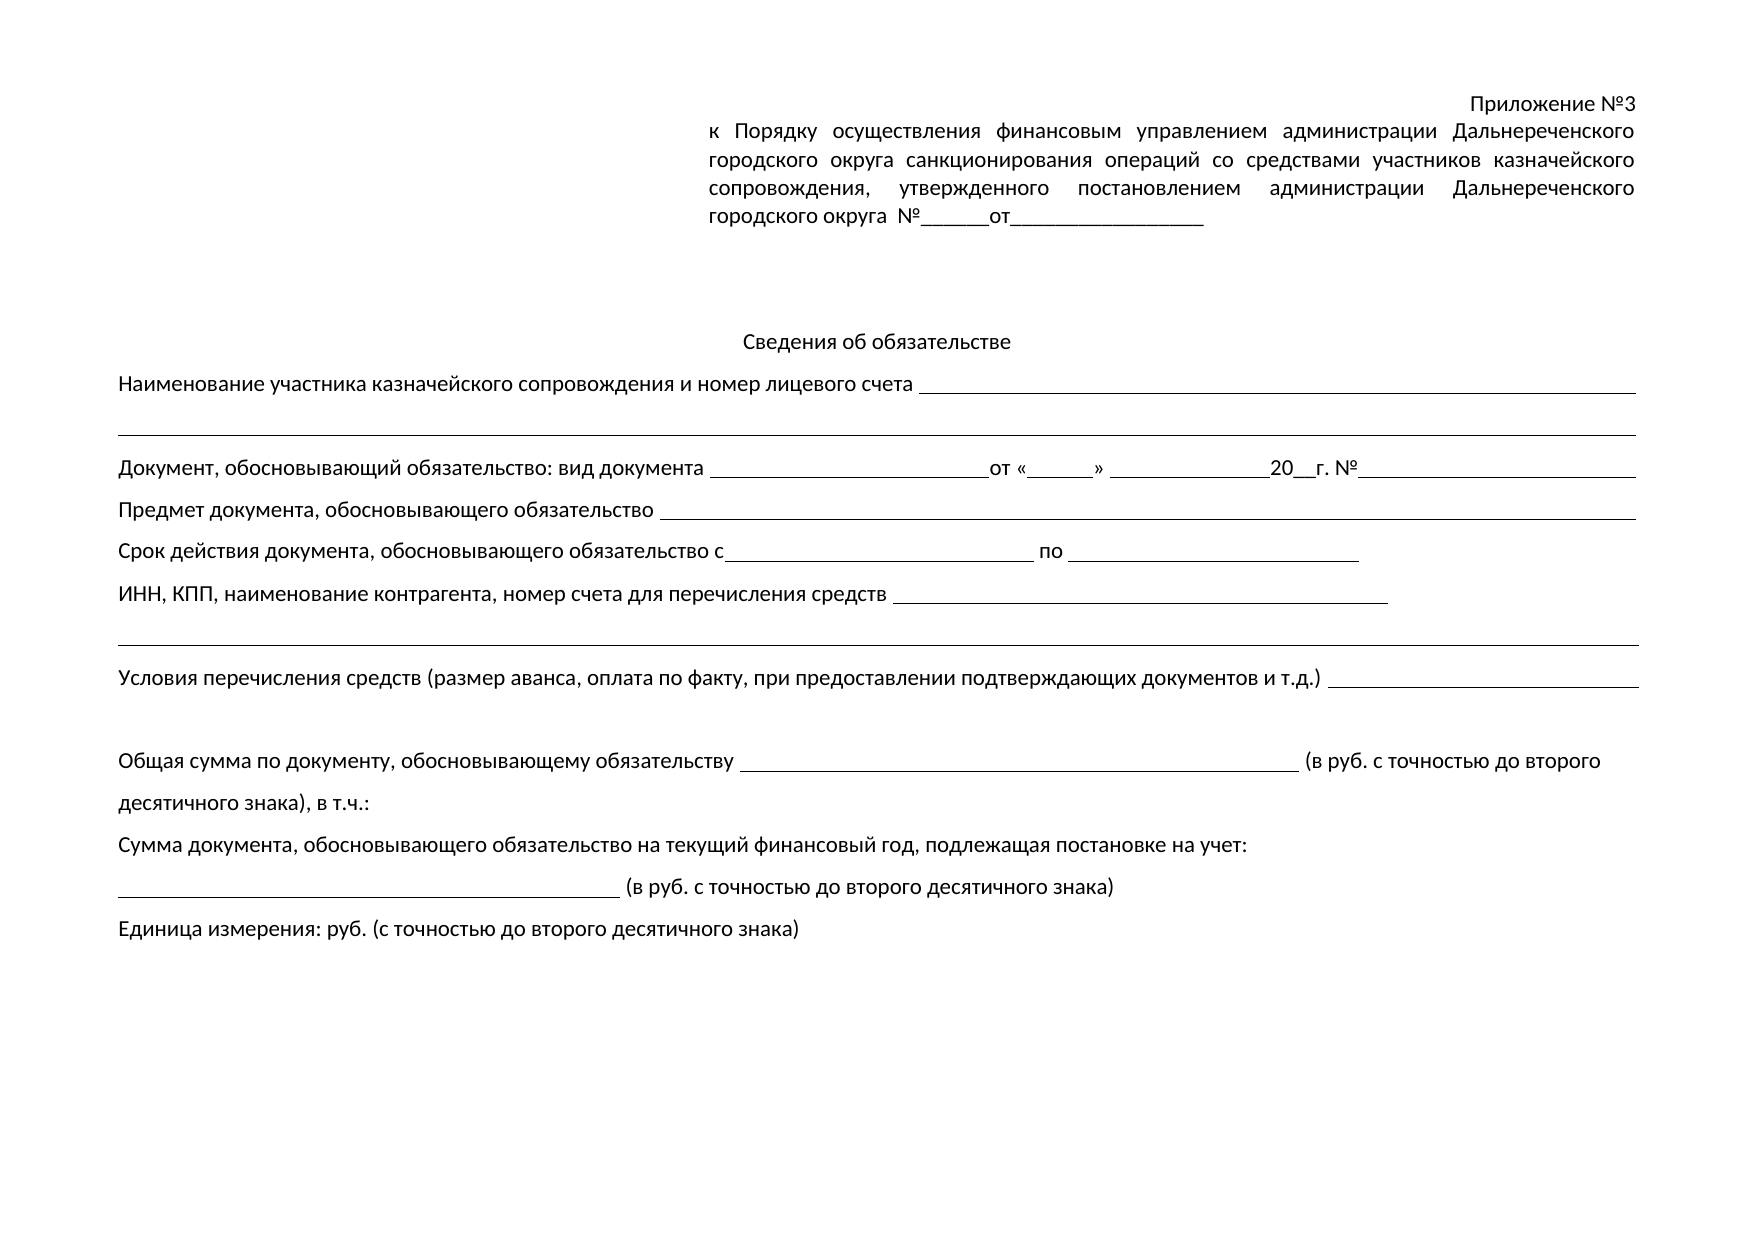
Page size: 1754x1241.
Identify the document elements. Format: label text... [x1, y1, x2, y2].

text Наименование участника казначейского сопровождения и номер лицевого счета [118, 369, 1636, 397]
text Срок действия документа, обосновывающего обязательство с по [118, 537, 1636, 565]
text ИНН, КПП, наименование контрагента, номер счета для перечисления средств [118, 579, 1636, 607]
text Документ, обосновывающий обязательство: вид документа от « » 20__г. № [118, 453, 1636, 481]
text Приложение №3 [709, 89, 1636, 117]
text Сумма документа, обосновывающего обязательство на текущий финансовый год, подлежащая постановке на учет: [118, 831, 1636, 858]
text Сведения об обязательстве [118, 327, 1636, 355]
text Предмет документа, обосновывающего обязательство [118, 495, 1636, 523]
text к Порядку осуществления финансовым управлением администрации Дальнереченского городского округа санкционирования операций со средствами участников казначейского сопровождения, утвержденного постановлением администрации Дальнереченского городского округа №______от_________________ [709, 117, 1636, 229]
text Общая сумма по документу, обосновывающему обязательству (в руб. с точностью до второго десятичного знака), в т.ч.: [118, 747, 1636, 817]
text (в руб. с точностью до второго десятичного знака) [118, 872, 1636, 901]
text Условия перечисления средств (размер аванса, оплата по факту, при предоставлении подтверждающих документов и т.д.) [118, 663, 1636, 691]
text Единица измерения: руб. (с точностью до второго десятичного знака) [118, 914, 1636, 942]
